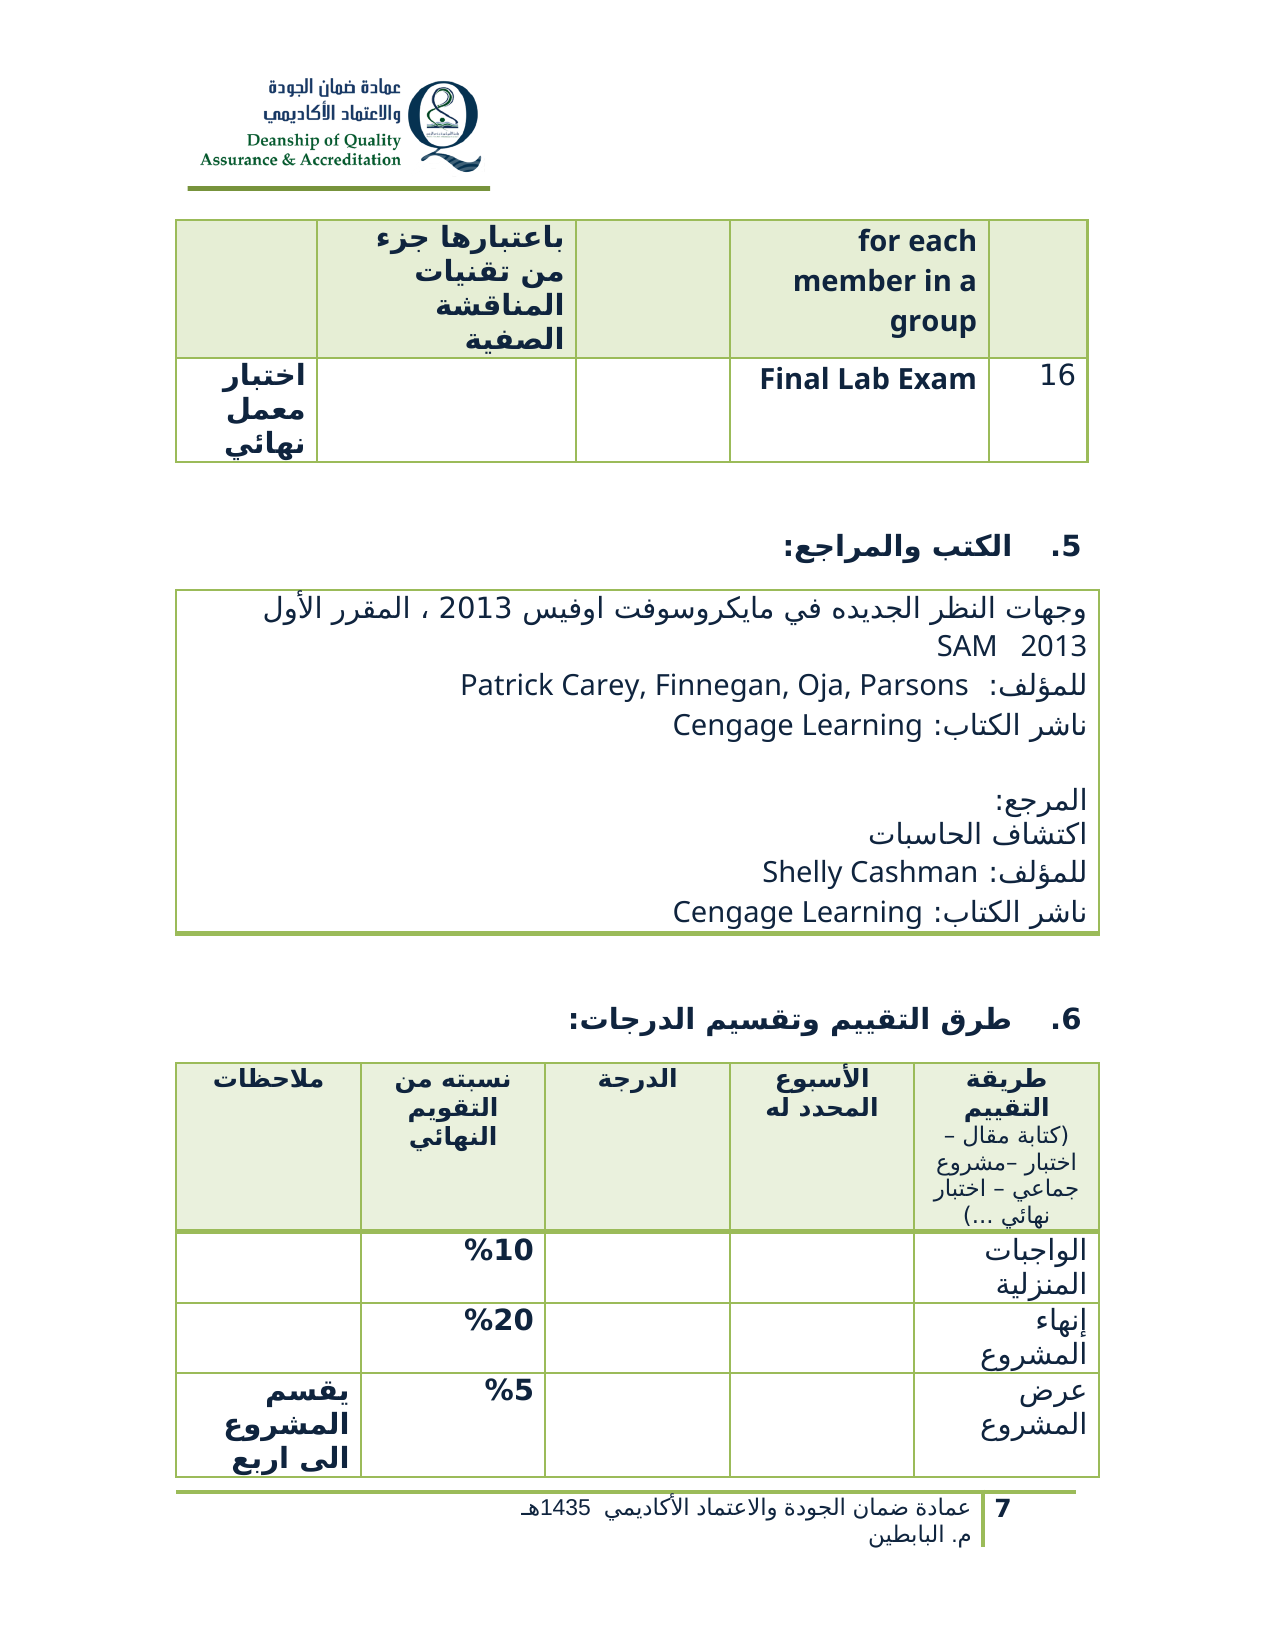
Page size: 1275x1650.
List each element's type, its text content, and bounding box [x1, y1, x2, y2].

picture [187, 75, 490, 191]
table_cell [546, 1374, 729, 1476]
table_cell اختبار معمل نهائي [177, 359, 316, 461]
table_header نسبته من التقويم النهائي [362, 1064, 544, 1229]
table_cell [731, 1304, 913, 1372]
table_cell [731, 1374, 913, 1476]
table_cell [177, 1304, 360, 1372]
table_cell %10 [362, 1234, 544, 1302]
table_cell [177, 1234, 360, 1302]
table_cell 16 [990, 359, 1086, 461]
table_header الأسبوع المحدد له [731, 1064, 913, 1229]
table_cell [546, 1234, 729, 1302]
table_header الدرجة [546, 1064, 729, 1229]
table_cell [318, 359, 575, 461]
table_cell سيقيم المعلمون مهارات التواصل غير اللفظي باعتبارها جزء من تقنيات المناقشة الصفية [318, 221, 575, 357]
table_header ملاحظات [177, 1064, 360, 1229]
table_cell عرض [177, 221, 316, 357]
table_cell يقسم المشروع الى اربع أجزاء مع مراعاة متابعة تسليم الأجزاء ومناقشتها مع الطالبات اذا وجد تعديل قبل يوم التسليم [177, 1374, 360, 1476]
table_header وجهات النظر الجديده في مايكروسوفت اوفيس 2013 ، المقرر الأول SAM 2013 للمؤلف: Patrick Carey, Finnegan, Oja, Parsons ناشر الكتاب: Cengage Learning المرجع: اكتشاف الحاسبات للمؤلف: Shelly Cashman ناشر الكتاب: Cengage Learning [177, 591, 1098, 931]
table_cell 15 [990, 221, 1086, 357]
table_cell [577, 359, 729, 461]
table_cell %20 [362, 1304, 544, 1372]
table_cell Final Lab Exam [731, 359, 988, 461]
table_cell Group Project Presentation + Peer evaluation for each member in a group [731, 221, 988, 357]
table_cell إنهاء المشروع [915, 1304, 1098, 1372]
table_cell [577, 221, 729, 357]
table_cell %5 [362, 1374, 544, 1476]
table_header طريقة التقييم (كتابة مقال –اختبار –مشروع جماعي – اختبار نهائي ...) [915, 1064, 1098, 1229]
table_cell الواجبات المنزلية [915, 1234, 1098, 1302]
table_cell [546, 1304, 729, 1372]
table_cell عرض المشروع [915, 1374, 1098, 1476]
list الكتب والمراجع: [187, 529, 1050, 563]
table_cell [731, 1234, 913, 1302]
list طرق التقييم وتقسيم الدرجات: [187, 1002, 1050, 1036]
